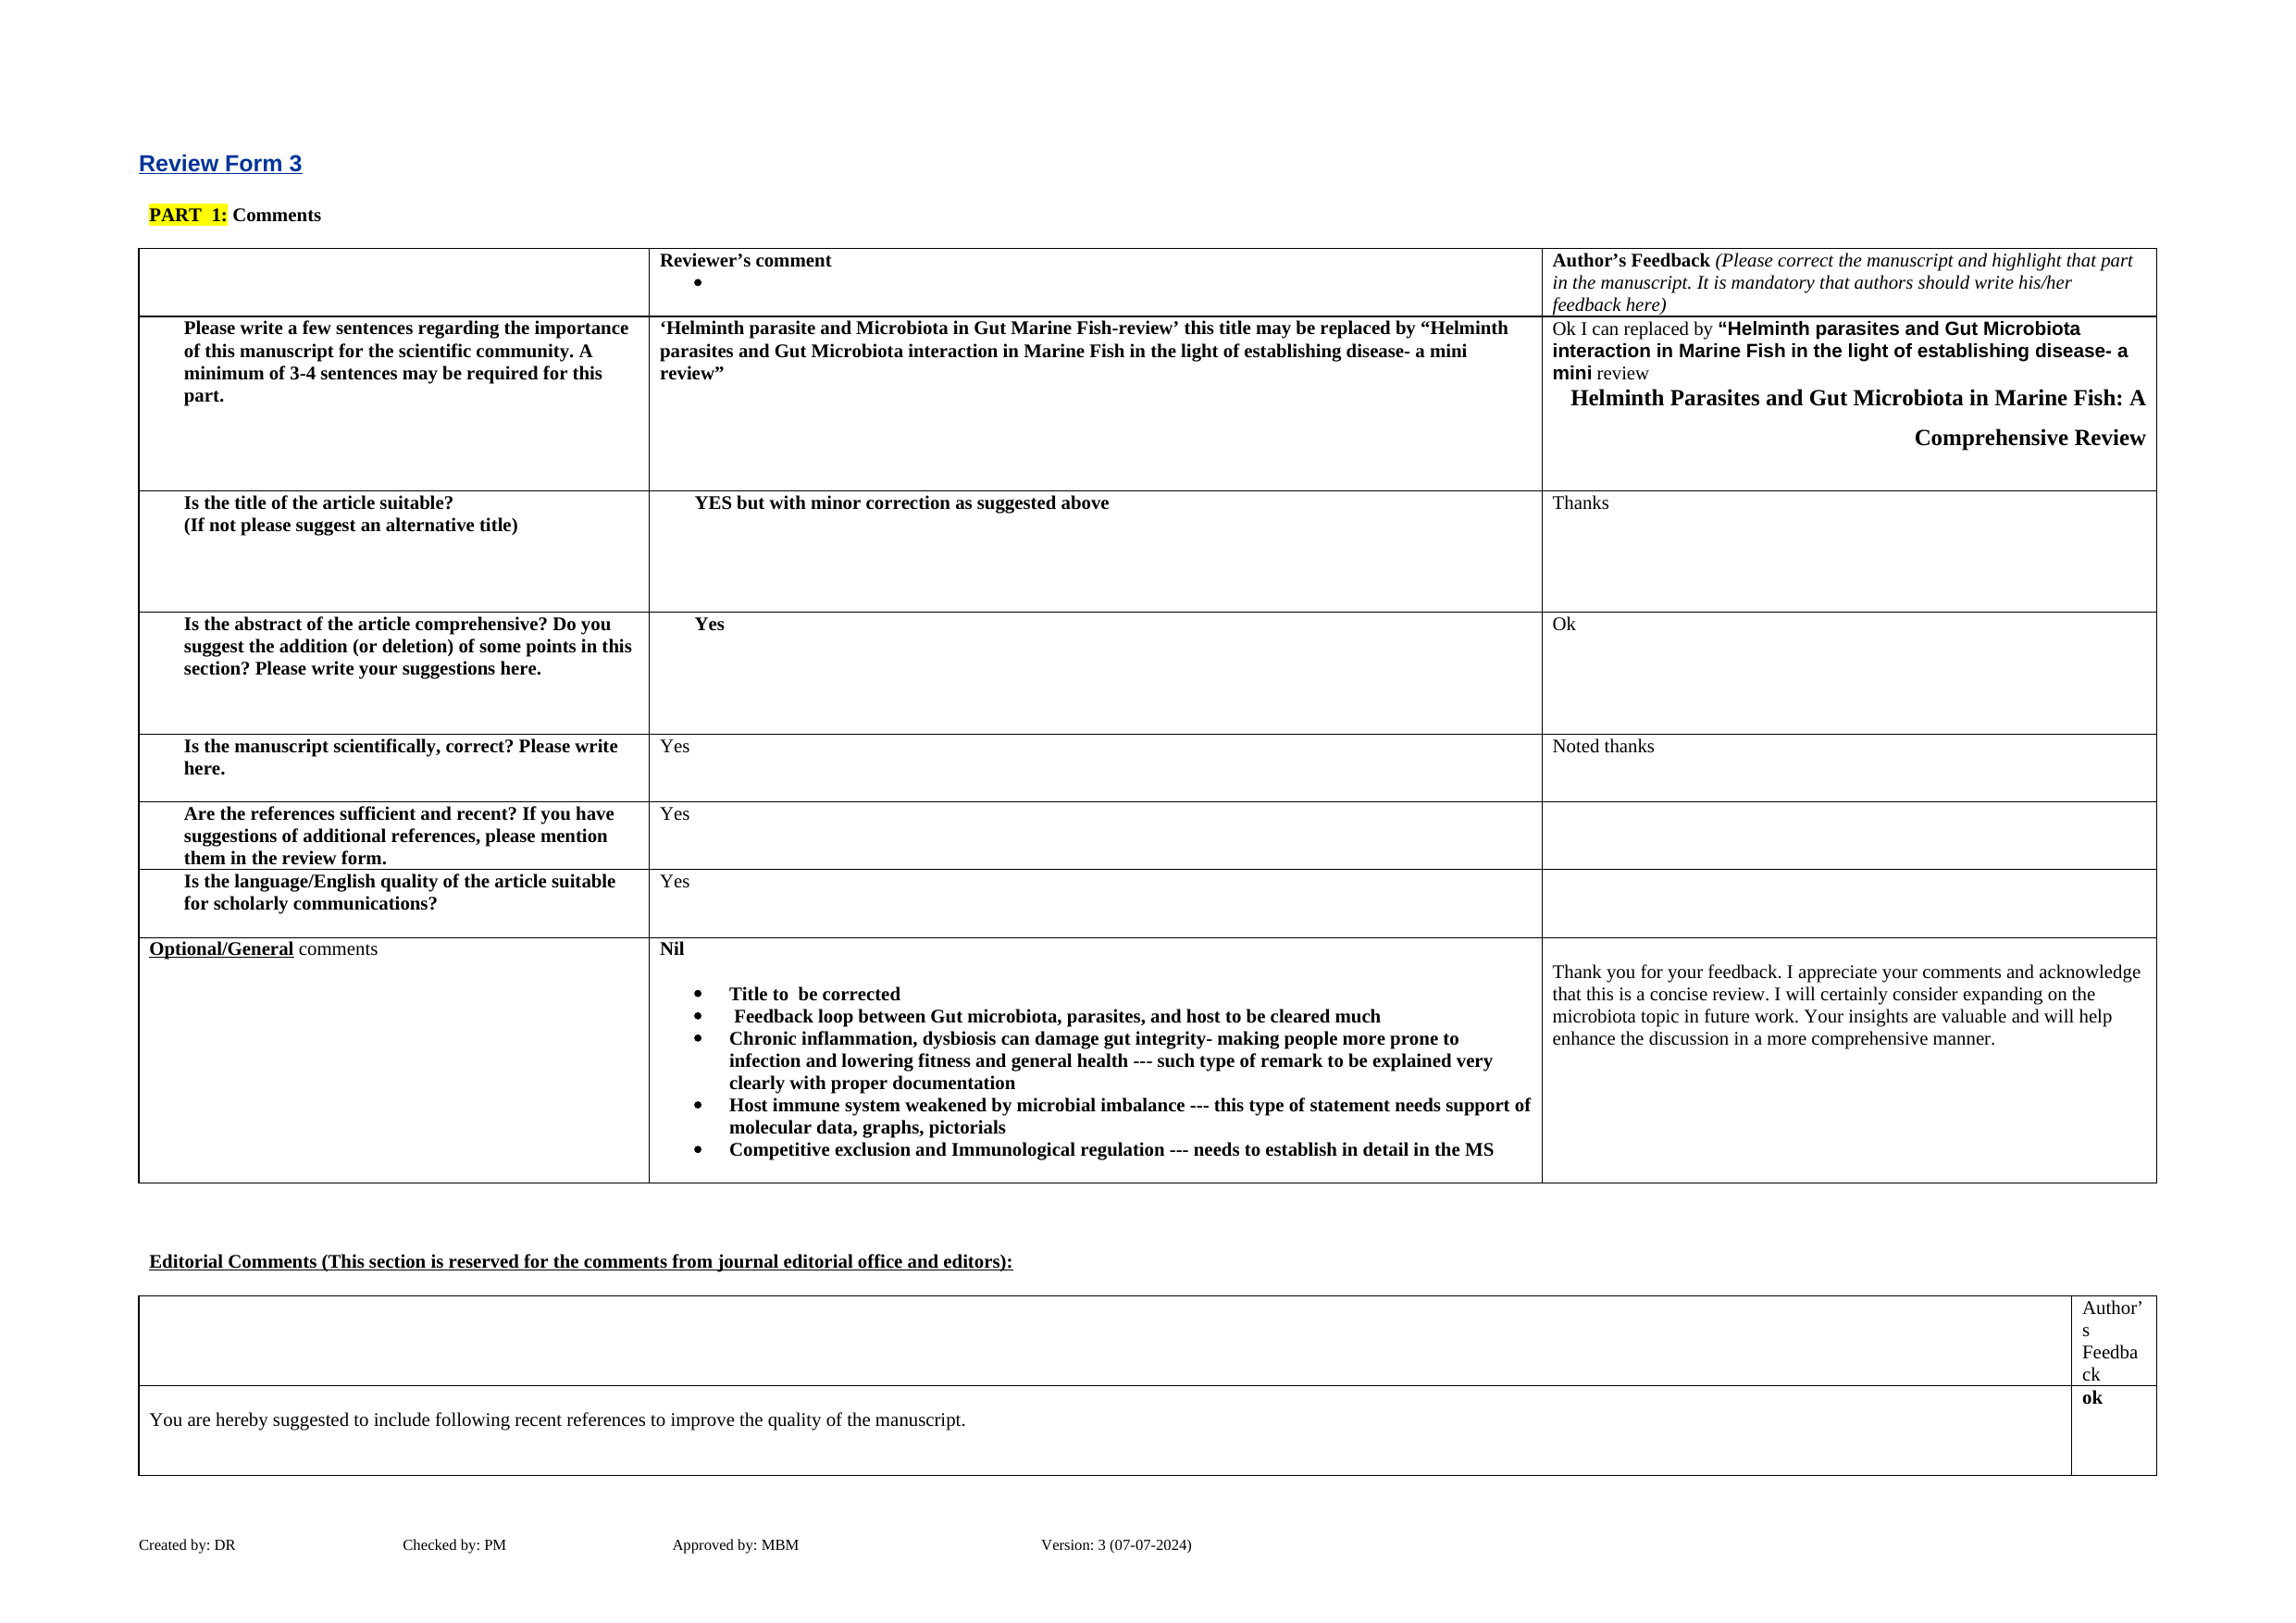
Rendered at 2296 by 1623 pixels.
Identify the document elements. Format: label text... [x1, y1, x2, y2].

table_cell Yes [650, 613, 1542, 734]
table_cell Optional/General comments [140, 938, 649, 1183]
table_cell Nil Title to be corrected Feedback loop between Gut microbiota, parasites, and host to be cleared much Chronic inflammation, dysbiosis can damage gut integrity- making people more prone to infection and lowering fitness and general health --- such type of remark to be explained very clearly with proper documentation Host immune system weakened by microbial imbalance --- this type of statement needs support of molecular data, graphs, pictorials Competitive exclusion and Immunological regulation --- needs to establish in detail in the MS [650, 938, 1542, 1183]
table_cell Is the title of the article suitable? (If not please suggest an alternative title) [140, 491, 649, 612]
table_cell Is the abstract of the article comprehensive? Do you suggest the addition (or deletion) of some points in this section? Please write your suggestions here. [140, 613, 649, 734]
table_cell Are the references sufficient and recent? If you have suggestions of additional references, please mention them in the review form. [140, 802, 649, 869]
table_cell Ok I can replaced by “Helminth parasites and Gut Microbiota interaction in Marine Fish in the light of establishing disease- a mini review Helminth Parasites and Gut Microbiota in Marine Fish: A Comprehensive Review [1543, 317, 2156, 490]
table_header Editorial Comments (This section is reserved for the comments from journal editorial office and editors): [139, 1250, 2156, 1295]
table_header PART 1: Comments [139, 204, 2156, 248]
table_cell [140, 1386, 2071, 1475]
table_cell Please write a few sentences regarding the importance of this manuscript for the scientific community. A minimum of 3-4 sentences may be required for this part. [140, 317, 649, 490]
table_cell Thank you for your feedback. I appreciate your comments and acknowledge that this is a concise review. I will certainly consider expanding on the microbiota topic in future work. Your insights are valuable and will help enhance the discussion in a more comprehensive manner. [1543, 938, 2156, 1183]
table_cell [140, 1296, 2071, 1385]
table_cell Thanks [1543, 491, 2156, 612]
table_cell ok [2072, 1386, 2156, 1475]
table_cell Reviewer’s comment [650, 249, 1542, 316]
table_cell Noted thanks [1543, 735, 2156, 801]
table_cell YES but with minor correction as suggested above [650, 491, 1542, 612]
table_cell ‘Helminth parasite and Microbiota in Gut Marine Fish-review’ this title may be replaced by “Helminth parasites and Gut Microbiota interaction in Marine Fish in the light of establishing disease- a mini review” [650, 317, 1542, 490]
table_cell Is the language/English quality of the article suitable for scholarly communications? [140, 870, 649, 936]
table_cell Is the manuscript scientifically, correct? Please write here. [140, 735, 649, 801]
table_cell Yes [650, 802, 1542, 869]
table_cell [1543, 870, 2156, 936]
table_cell Yes [650, 735, 1542, 801]
table_cell [140, 249, 649, 316]
table_cell Author’s Feedback (Please correct the manuscript and highlight that part in the manuscript. It is mandatory that authors should write his/her feedback here) [1543, 249, 2156, 316]
table_cell Ok [1543, 613, 2156, 734]
table_cell Author’s Feedback [2072, 1296, 2156, 1385]
table_cell Yes [650, 870, 1542, 936]
table_cell [1543, 802, 2156, 869]
